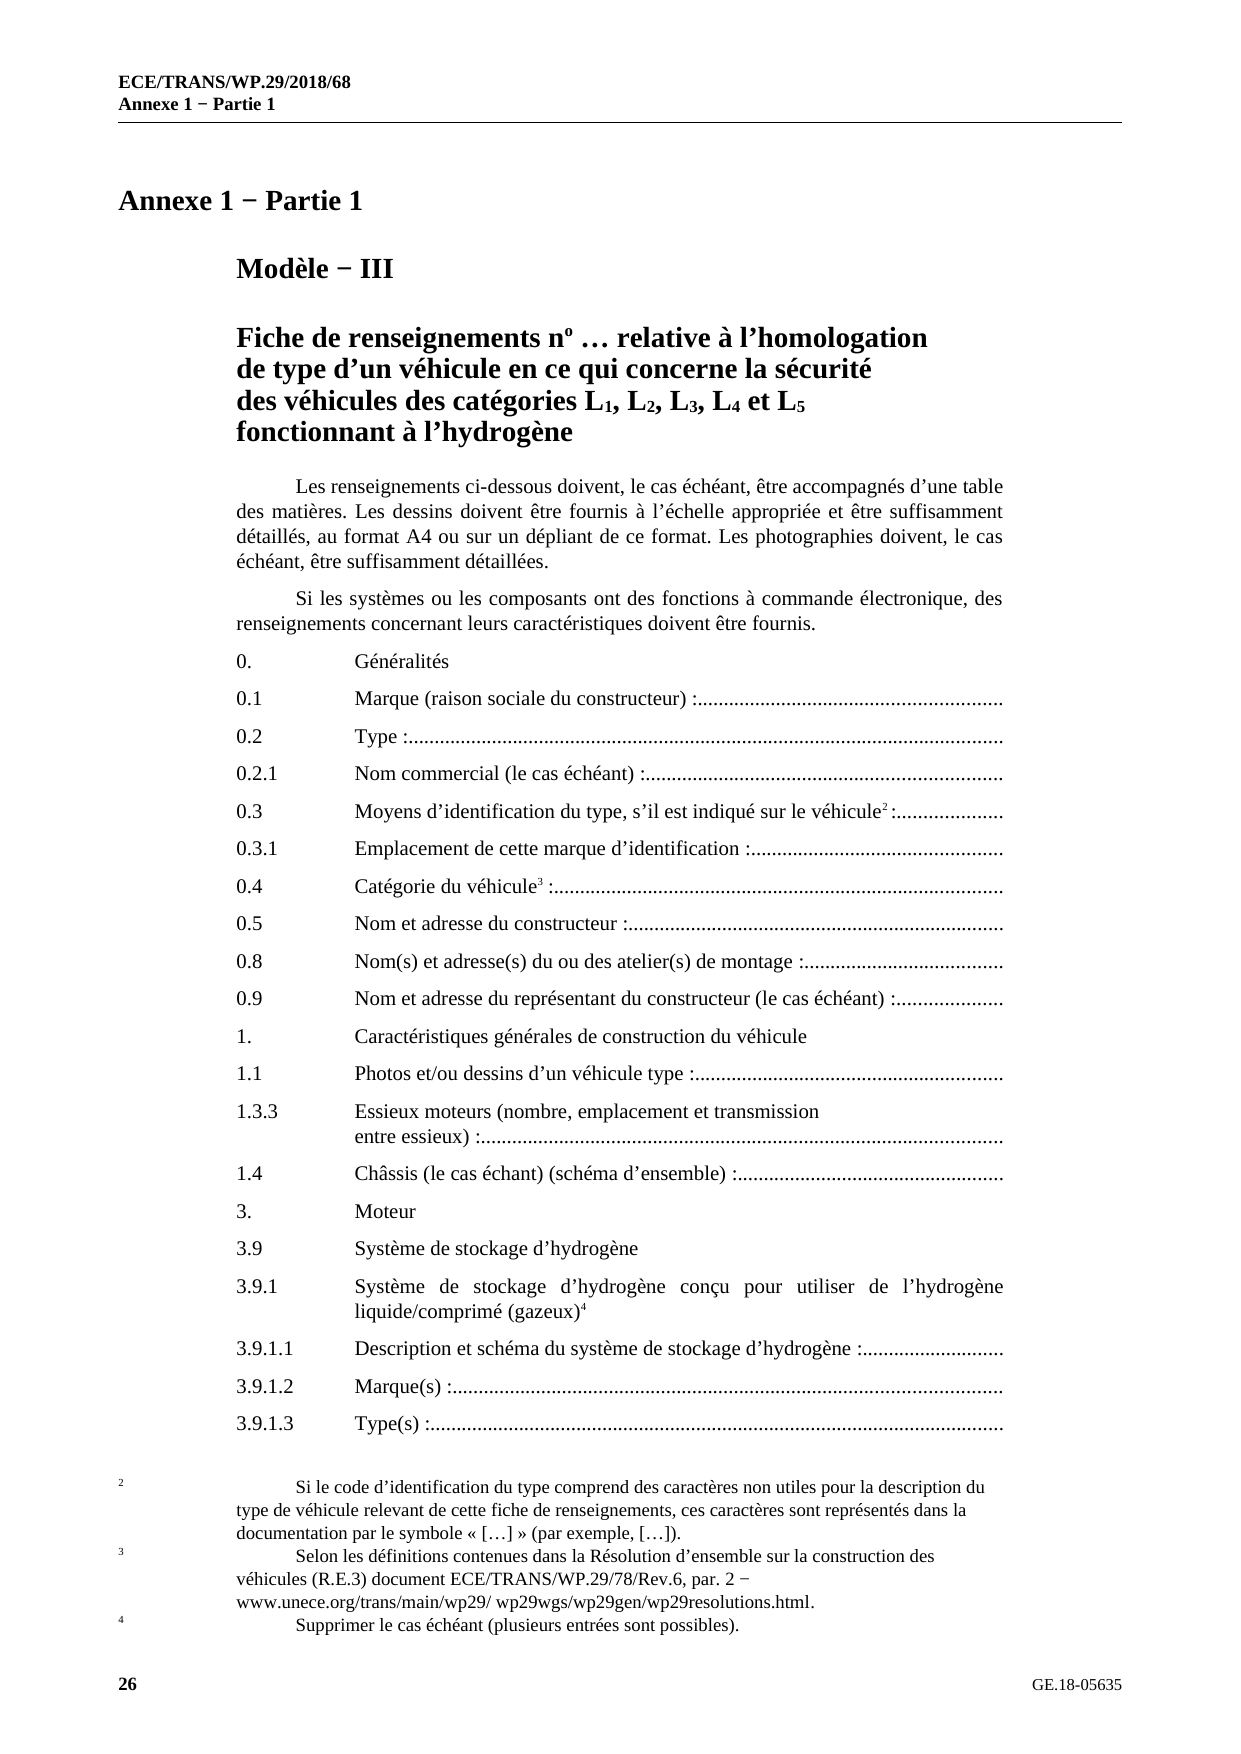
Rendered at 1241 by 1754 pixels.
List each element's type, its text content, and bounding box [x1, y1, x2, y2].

text 0. Généralités [236, 648, 1004, 673]
text Les renseignements ci-dessous doivent, le cas échéant, être accompagnés d’une table des matières. Les dessins doivent être fournis à l’échelle appropriée et être suffisamment détaillés, au format A4 ou sur un dépliant de ce format. Les photographies doivent, le cas échéant, être suffisamment détaillées. [236, 473, 1004, 573]
text 0.3.1 Emplacement de cette marque d’identification : [236, 835, 1004, 860]
text 0.5 Nom et adresse du constructeur : [236, 910, 1004, 935]
text Si les systèmes ou les composants ont des fonctions à commande électronique, des renseignements concernant leurs caractéristiques doivent être fournis. [236, 585, 1004, 635]
text 0.1 Marque (raison sociale du constructeur) : [236, 685, 1004, 710]
text 0.2.1 Nom commercial (le cas échéant) : [236, 760, 1004, 785]
text 0.8 Nom(s) et adresse(s) du ou des atelier(s) de montage : [236, 948, 1004, 973]
text 1. Caractéristiques générales de construction du véhicule [236, 1023, 1004, 1048]
text 3.9.1.1 Description et schéma du système de stockage d’hydrogène : [236, 1335, 1004, 1360]
text Modèle − III [118, 254, 1004, 285]
text 0.9 Nom et adresse du représentant du constructeur (le cas échéant) : [236, 985, 1004, 1010]
text 3.9.1.3 Type(s) : [236, 1410, 1004, 1435]
text 3.9.1.2 Marque(s) : [236, 1373, 1004, 1398]
text 3.9.1 Système de stockage d’hydrogène conçu pour utiliser de l’hydrogène liquide/comprimé (gazeux) [236, 1273, 1004, 1323]
text Annexe 1 − Partie 1 [118, 185, 1004, 216]
text 1.4 Châssis (le cas échant) (schéma d’ensemble) : [236, 1160, 1004, 1185]
text 0.2 Type : [236, 723, 1004, 748]
text 3.9 Système de stockage d’hydrogène [236, 1235, 1004, 1260]
text 1.1 Photos et/ou dessins d’un véhicule type : [236, 1060, 1004, 1085]
text 1.3.3 Essieux moteurs (nombre, emplacement et transmission entre essieux) : [236, 1098, 1004, 1148]
text 0.3 Moyens d’identification du type, s’il est indiqué sur le véhicule : [236, 798, 1004, 823]
text 0.4 Catégorie du véhicule : [236, 873, 1004, 898]
text Fiche de renseignements no … relative à l’homologation de type d’un véhicule en ce qui concerne la sécurité des véhicules des catégories L1, L2, L3, L4 et L5 fonctionnant à l’hydrogène [118, 323, 1004, 448]
text 3. Moteur [236, 1198, 1004, 1223]
